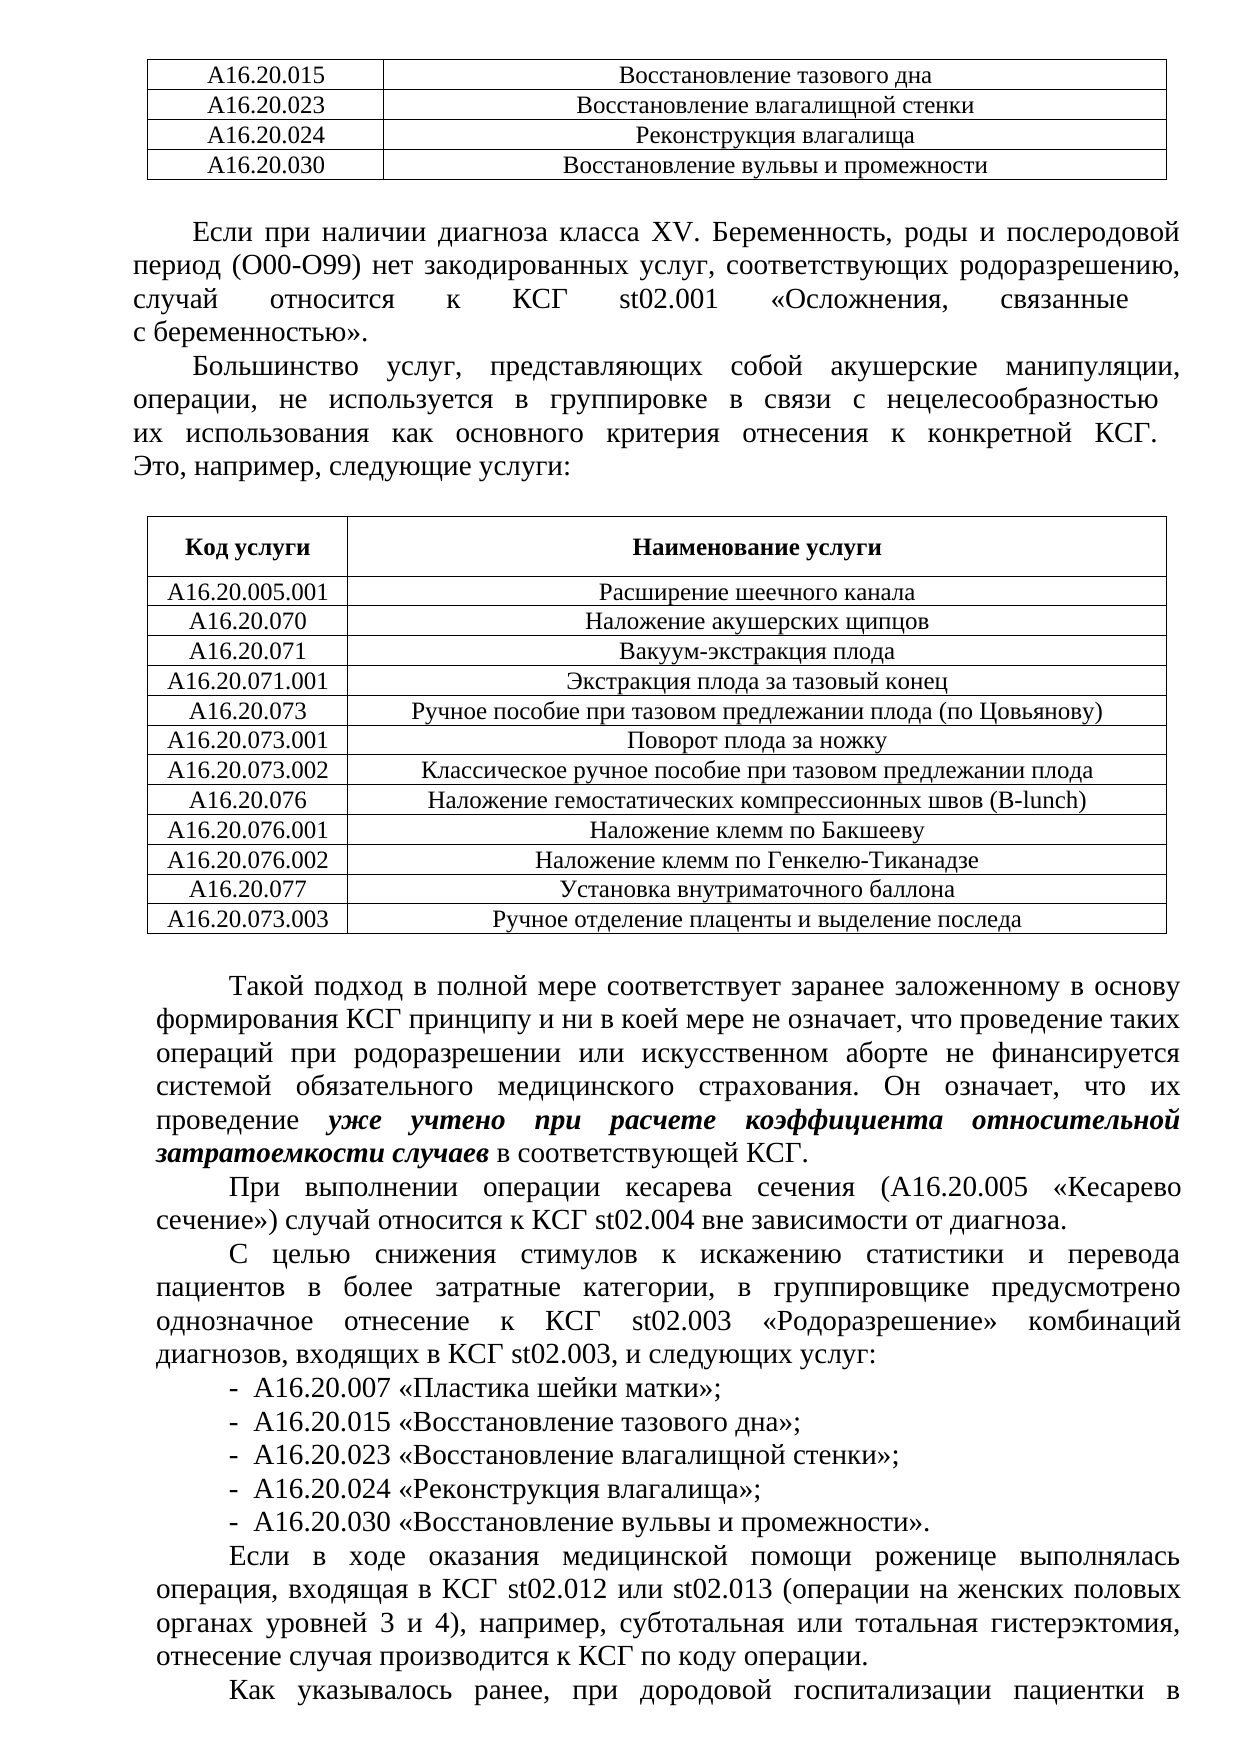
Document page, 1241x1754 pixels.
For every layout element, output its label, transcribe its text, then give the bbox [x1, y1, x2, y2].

table_cell Расширение шеечного канала [348, 577, 1166, 605]
table_cell A16.20.076 [148, 785, 347, 814]
table_cell Классическое ручное пособие при тазовом предлежании плода [348, 755, 1166, 784]
table_cell A16.20.076.002 [148, 845, 347, 873]
table_cell A16.20.023 [148, 90, 383, 119]
table_cell Поворот плода за ножку [348, 726, 1166, 754]
table_cell A16.20.073 [148, 696, 347, 724]
list A16.20.015 «Восстановление тазового дна»; [133, 1404, 1181, 1437]
table_cell Наложение клемм по Бакшееву [348, 815, 1166, 844]
table_cell A16.20.024 [148, 120, 383, 149]
table_cell Ручное отделение плаценты и выделение последа [348, 904, 1166, 933]
table_cell A16.20.071.001 [148, 666, 347, 695]
table_cell A16.20.071 [148, 636, 347, 665]
table_cell A16.20.076.001 [148, 815, 347, 844]
table_cell Вакуум-экстракция плода [348, 636, 1166, 665]
table_cell A16.20.015 [148, 60, 383, 89]
text Большинство услуг, представляющих собой акушерские манипуляции, операции, не используется в группировке в связи с нецелесообразностью их использования как основного критерия отнесения к конкретной КСГ. Это, например, следующие услуги: [133, 348, 1181, 482]
list A16.20.007 «Пластика шейки матки»; [133, 1370, 1181, 1404]
table_cell Восстановление тазового дна [384, 60, 1166, 89]
table_cell Установка внутриматочного баллона [348, 875, 1166, 903]
table_cell Реконструкция влагалища [384, 120, 1166, 149]
table_cell Ручное пособие при тазовом предлежании плода (по Цовьянову) [348, 696, 1166, 724]
table_cell A16.20.005.001 [148, 577, 347, 605]
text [156, 1672, 1181, 1706]
table_cell Экстракция плода за тазовый конец [348, 666, 1166, 695]
text С целью снижения стимулов к искажению статистики и перевода пациентов в более затратные категории, в группировщике предусмотрено однозначное отнесение к КСГ st02.003 «Родоразрешение» комбинаций диагнозов, входящих в КСГ st02.003, и следующих услуг: [156, 1236, 1181, 1370]
table_header Код услуги [148, 517, 347, 576]
list A16.20.024 «Реконструкция влагалища»; [133, 1471, 1181, 1504]
table_cell Наложение акушерских щипцов [348, 606, 1166, 635]
text Если при наличии диагноза класса XV. Беременность, роды и послеродовой период (O00-O99) нет закодированных услуг, соответствующих родоразрешению, случай относится к КСГ st02.001 «Осложнения, связанные с беременностью». [133, 214, 1181, 348]
table_cell A16.20.073.001 [148, 726, 347, 754]
text При выполнении операции кесарева сечения (A16.20.005 «Кесарево сечение») случай относится к КСГ st02.004 вне зависимости от диагноза. [156, 1169, 1181, 1236]
table_cell A16.20.030 [148, 150, 383, 179]
list A16.20.030 «Восстановление вульвы и промежности». [133, 1504, 1181, 1538]
table_cell A16.20.070 [148, 606, 347, 635]
table_cell Наложение гемостатических компрессионных швов (B-lunch) [348, 785, 1166, 814]
table_header Наименование услуги [348, 517, 1166, 576]
table_cell Восстановление вульвы и промежности [384, 150, 1166, 179]
table_cell A16.20.073.003 [148, 904, 347, 933]
table_cell Наложение клемм по Генкелю-Тиканадзе [348, 845, 1166, 873]
text Такой подход в полной мере соответствует заранее заложенному в основу формирования КСГ принципу и ни в коей мере не означает, что проведение таких операций при родоразрешении или искусственном аборте не финансируется системой обязательного медицинского страхования. Он означает, что их проведение уже учтено при расчете коэффициента относительной затратоемкости случаев в соответствующей КСГ. [156, 968, 1181, 1169]
table_cell A16.20.073.002 [148, 755, 347, 784]
text Если в ходе оказания медицинской помощи роженице выполнялась операция, входящая в КСГ st02.012 или st02.013 (операции на женских половых органах уровней 3 и 4), например, субтотальная или тотальная гистерэктомия, отнесение случая производится к КСГ по коду операции. [156, 1538, 1181, 1672]
list A16.20.023 «Восстановление влагалищной стенки»; [133, 1437, 1181, 1471]
table_cell A16.20.077 [148, 875, 347, 903]
table_cell Восстановление влагалищной стенки [384, 90, 1166, 119]
